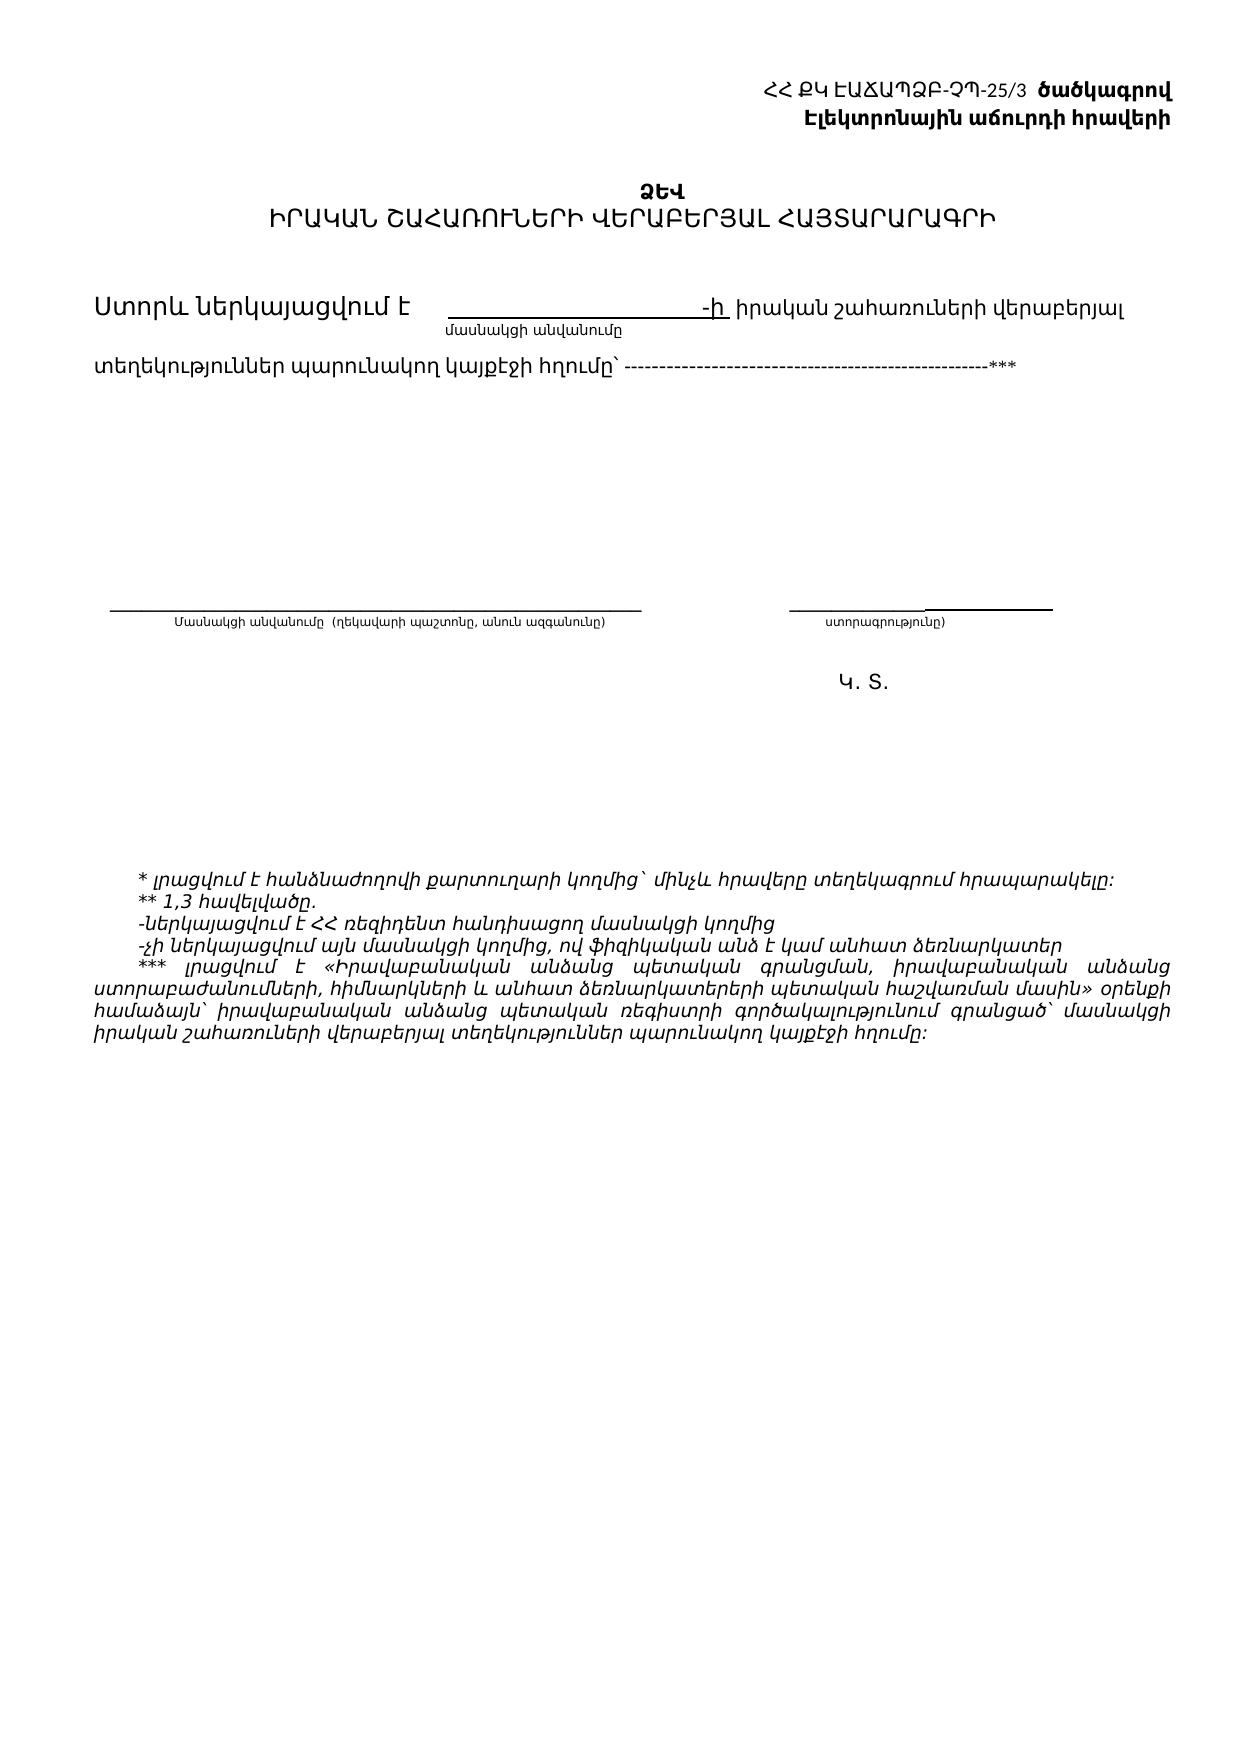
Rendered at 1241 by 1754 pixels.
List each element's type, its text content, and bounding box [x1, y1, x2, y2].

text մասնակցի անվանումը [94, 322, 1171, 351]
text ** 1,3 հավելվածը․ [94, 891, 1171, 913]
text ՁԵՎ [94, 180, 1171, 205]
text * լրացվում է հանձնաժողովի քարտուղարի կողմից` մինչև հրավերը տեղեկագրում հրապարակելը: [94, 869, 1171, 891]
text -ներկայացվում է ՀՀ ռեզիդենտ հանդիսացող մասնակցի կողմից [94, 913, 1171, 934]
text ՀՀ ՔԿ ԷԱՃԱՊՁԲ-ՉՊ-25/3 ծածկագրով [94, 75, 1171, 103]
text ___________________________________________________ _____________ Մասնակցի անվանումը (ղեկավարի պաշտոնը, անուն ազգանունը) ստորագրությունը) [94, 588, 1171, 641]
text Կ. Տ. [94, 670, 1171, 694]
text Էլեկտրոնային աճուրդի հրավերի [94, 103, 1171, 132]
text -չի ներկայացվում այն մասնակցի կողմից, ով ֆիզիկական անձ է կամ անհատ ձեռնարկատեր [94, 934, 1171, 956]
text տեղեկություններ պարունակող կայքէջի հղումը՝ ----------------------------------------------------*** [94, 351, 1171, 379]
text ԻՐԱԿԱՆ ՇԱՀԱՌՈՒՆԵՐԻ ՎԵՐԱԲԵՐՅԱԼ ՀԱՅՏԱՐԱՐԱԳՐԻ [94, 205, 1171, 234]
text *** լրացվում է «Իրավաբանական անձանց պետական գրանցման, իրավաբանական անձանց ստորաբաժանումների, հիմնարկների և անհատ ձեռնարկատերերի պետական հաշվառման մասին» օրենքի համաձայն՝ իրավաբանական անձանց պետական ռեգիստրի գործակալությունում գրանցած՝ մասնակցի իրական շահառուների վերաբերյալ տեղեկություններ պարունակող կայքէջի հղումը: [94, 956, 1171, 1044]
text Ստորև ներկայացվում է -ի իրական շահառուների վերաբերյալ [94, 292, 1171, 322]
